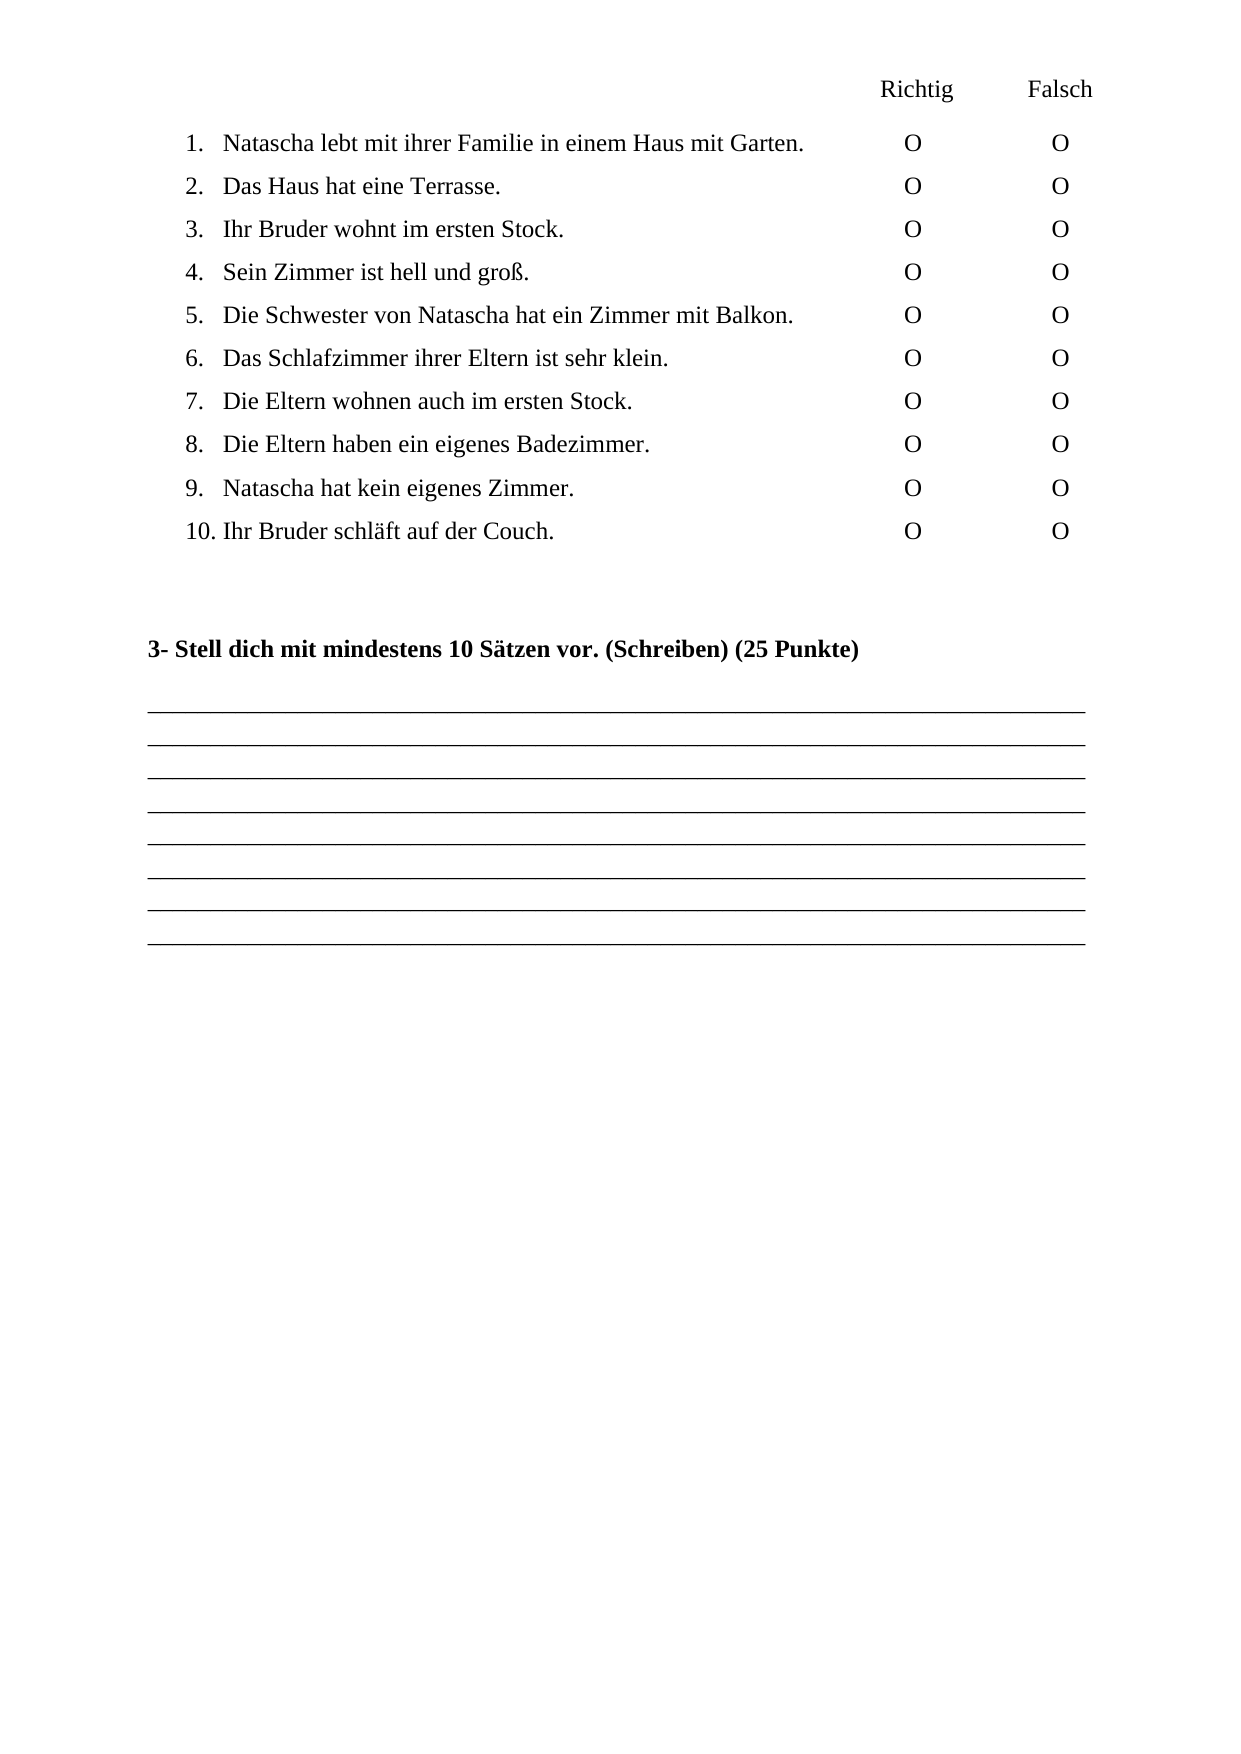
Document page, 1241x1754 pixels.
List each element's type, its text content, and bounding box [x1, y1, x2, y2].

list Die Schwester von Natascha hat ein Zimmer mit Balkon. O O [185, 300, 1093, 329]
text 3- Stell dich mit mindestens 10 Sätzen vor. (Schreiben) (25 Punkte) [148, 634, 1093, 662]
list Natascha hat kein eigenes Zimmer. O O [185, 473, 1093, 501]
list Ihr Bruder schläft auf der Couch. O O [185, 516, 1093, 544]
list Die Eltern haben ein eigenes Badezimmer. O O [185, 429, 1093, 458]
list Das Schlafzimmer ihrer Eltern ist sehr klein. O O [185, 343, 1093, 372]
text Richtig Falsch [148, 74, 1093, 103]
list Natascha lebt mit ihrer Familie in einem Haus mit Garten. O O [185, 128, 1093, 156]
list Sein Zimmer ist hell und groß. O O [185, 257, 1093, 286]
text ________________________________________________________________________________________________________________________________________________________________________________________________________________________________________________________________________________________________________________________________________________________________________________________________________________________________________________________________________________________________________________________________________________________________________________________________________________________ [148, 687, 1093, 947]
list Ihr Bruder wohnt im ersten Stock. O O [185, 214, 1093, 243]
list Das Haus hat eine Terrasse. O O [185, 171, 1093, 199]
list Die Eltern wohnen auch im ersten Stock. O O [185, 386, 1093, 415]
